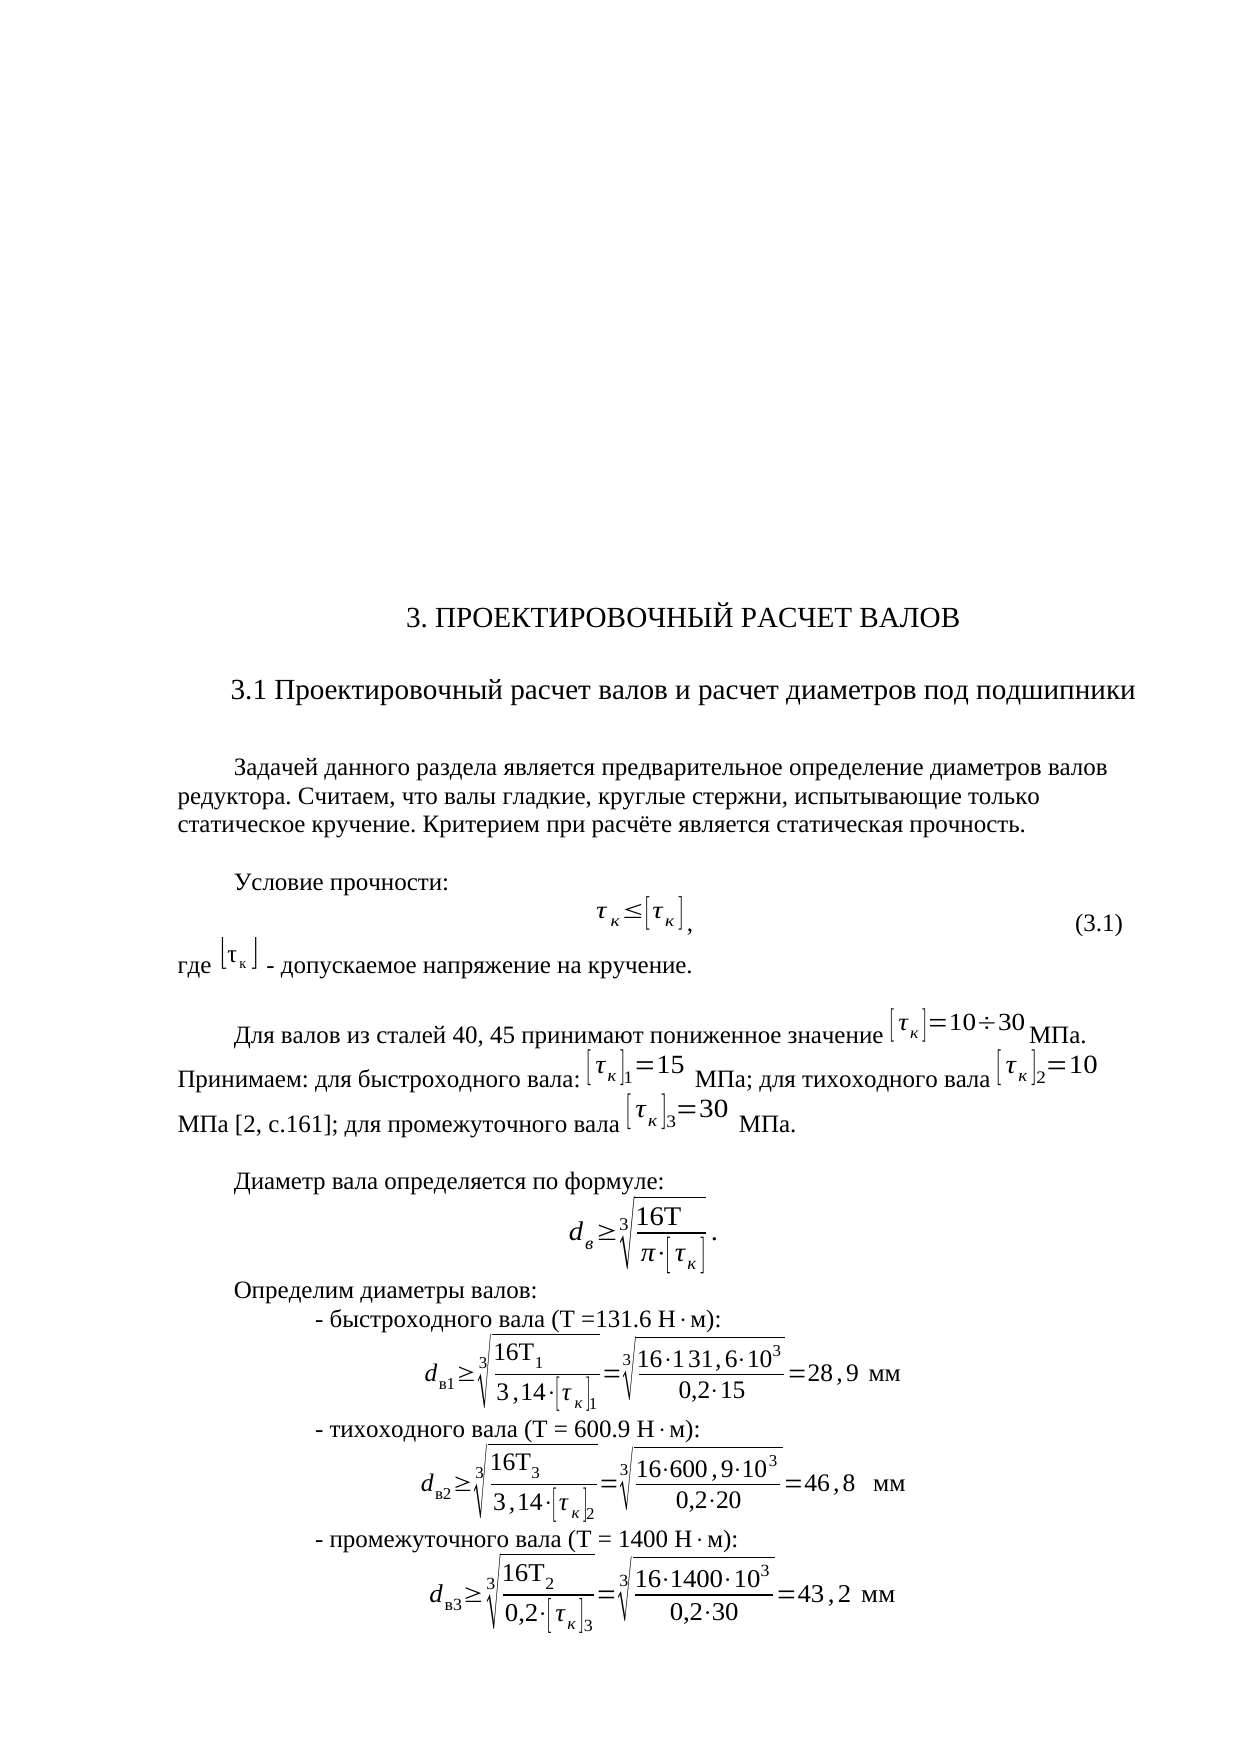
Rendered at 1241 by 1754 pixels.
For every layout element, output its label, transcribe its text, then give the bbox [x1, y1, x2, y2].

text где - допускаемое напряжение на кручение. [177, 937, 1152, 979]
text Условие прочности: [177, 867, 1152, 896]
text Диаметр вала определяется по формуле: [177, 1166, 1152, 1195]
text Определим диаметры валов: [177, 1275, 1152, 1304]
text - тихоходного вала (Т = 600.9 Нм): [177, 1414, 1152, 1442]
text 3. ПРОЕКТИРОВОЧНЫЙ РАСЧЕТ ВАЛОВ [215, 601, 1152, 634]
text - промежуточного вала (Т = 1400 Нм): [177, 1524, 1152, 1552]
text , (3.1) [177, 896, 1152, 937]
text Для валов из сталей 40, 45 принимают пониженное значение МПа. Принимаем: для быстроходного вала: МПа; для тихоходного вала МПа [2, с.161]; для промежуточного вала МПа. [177, 1007, 1152, 1138]
text Задачей данного раздела является предварительное определение диаметров валов редуктора. Считаем, что валы гладкие, круглые стержни, испытывающие только статическое кручение. Критерием при расчёте является статическая прочность. [177, 752, 1152, 838]
text 3.1 Проектировочный расчет валов и расчет диаметров под подшипники [215, 672, 1152, 706]
text - быстроходного вала (Т =131.6 Нм): [177, 1304, 1152, 1332]
